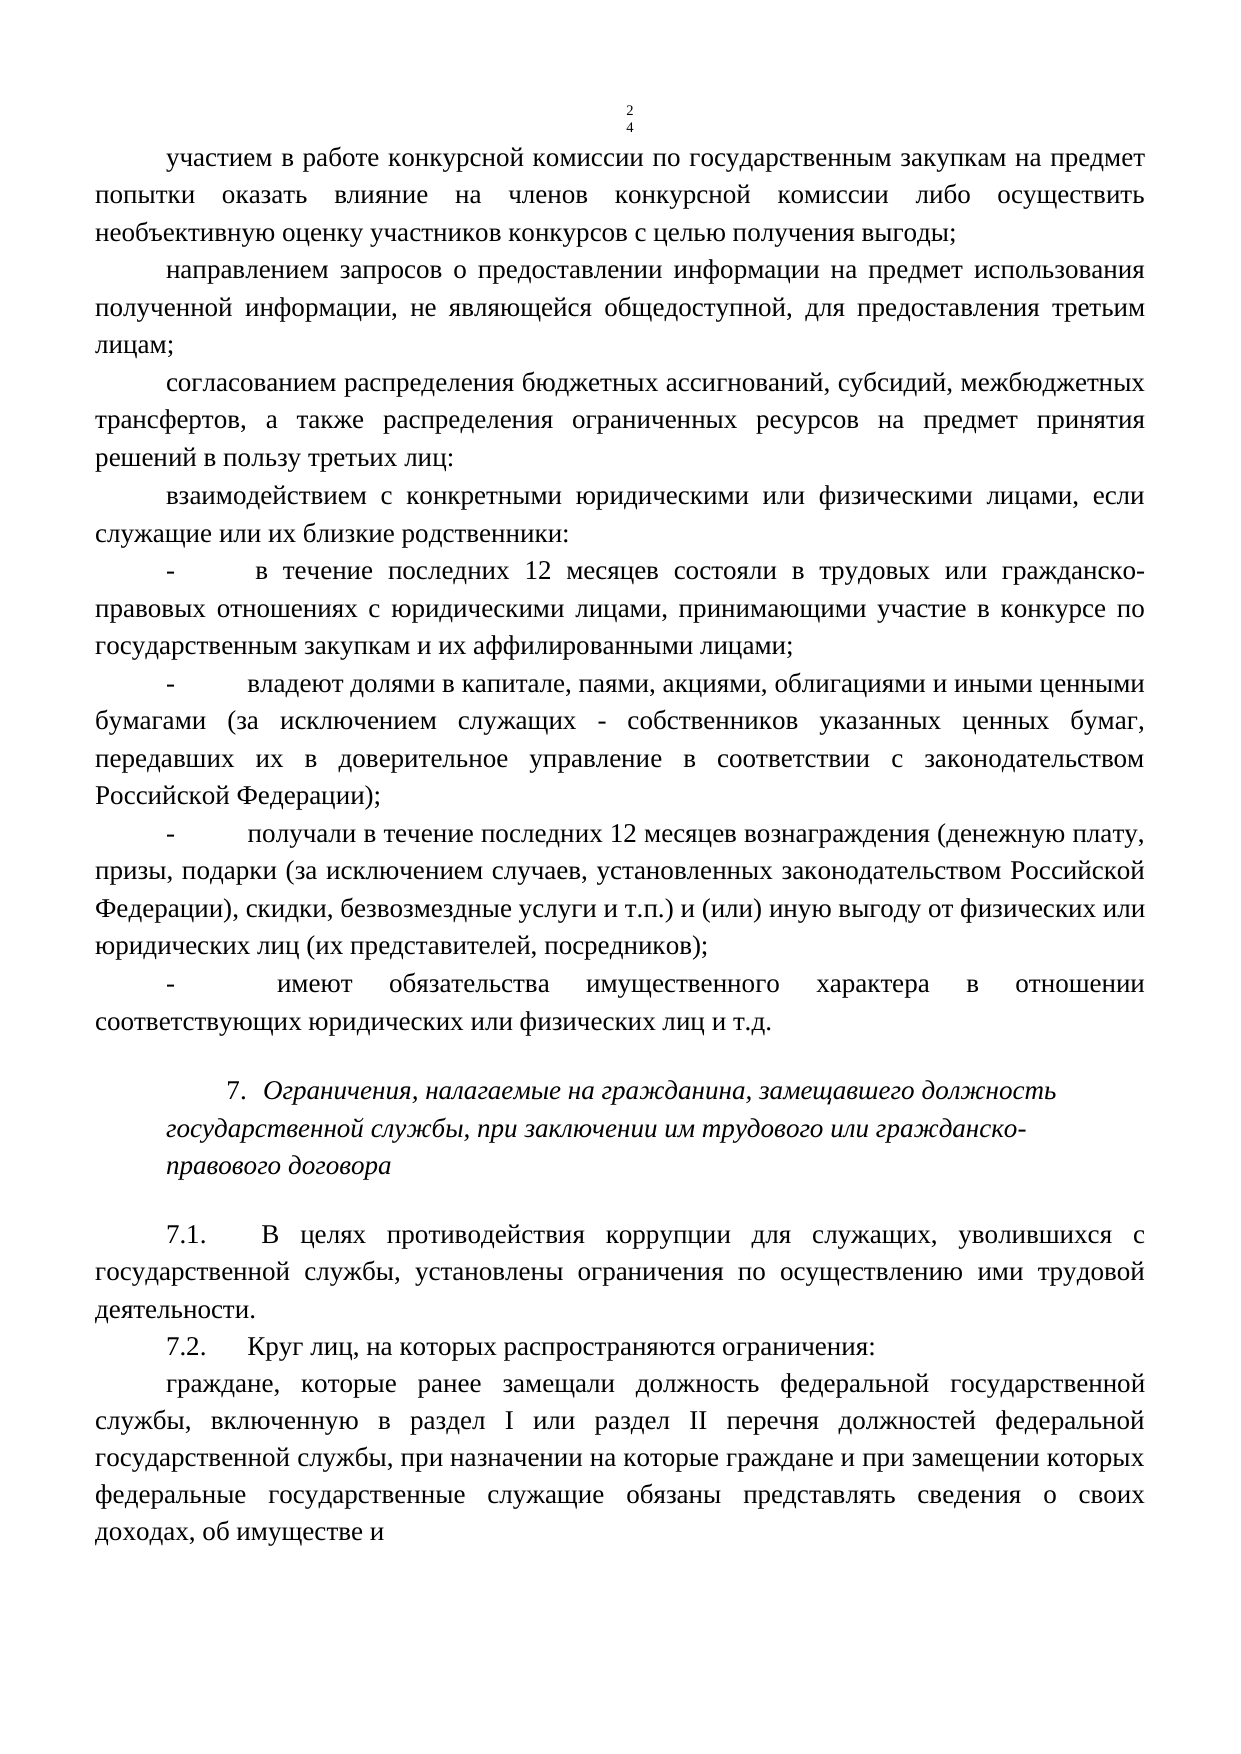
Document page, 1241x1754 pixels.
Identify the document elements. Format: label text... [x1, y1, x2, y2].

list владеют долями в капитале, паями, акциями, облигациями и иными ценными бумагами (за исключением служащих - собственников указанных ценных бумаг, передавших их в доверительное управление в соответствии с законодательством Российской Федерации); [95, 662, 1146, 812]
list имеют обязательства имущественного характера в отношении соответствующих юридических или физических лиц и т.д. [95, 962, 1146, 1038]
list Ограничения, налагаемые на гражданина, замещавшего должность государственной службы, при заключении им трудового или гражданско-правового договора [166, 1069, 1071, 1182]
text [95, 1363, 1146, 1548]
list Круг лиц, на которых распространяются ограничения: [95, 1326, 1150, 1363]
list в течение последних 12 месяцев состояли в трудовых или гражданско- правовых отношениях с юридическими лицами, принимающими участие в конкурсе по государственным закупкам и их аффилированными лицами; [95, 550, 1146, 662]
text направлением запросов о предоставлении информации на предмет использования полученной информации, не являющейся общедоступной, для предоставления третьим лицам; [95, 249, 1146, 361]
list получали в течение последних 12 месяцев вознаграждения (денежную плату, призы, подарки (за исключением случаев, установленных законодательством Российской Федерации), скидки, безвозмездные услуги и т.п.) и (или) иную выгоду от физических или юридических лиц (их представителей, посредников); [95, 812, 1146, 962]
list В целях противодействия коррупции для служащих, уволившихся с государственной службы, установлены ограничения по осуществлению ими трудовой деятельности. [95, 1213, 1146, 1326]
text участием в работе конкурсной комиссии по государственным закупкам на предмет попытки оказать влияние на членов конкурсной комиссии либо осуществить необъективную оценку участников конкурсов с целью получения выгоды; [95, 136, 1146, 249]
text взаимодействием с конкретными юридическими или физическими лицами, если служащие или их близкие родственники: [95, 474, 1146, 550]
text согласованием распределения бюджетных ассигнований, субсидий, межбюджетных трансфертов, а также распределения ограниченных ресурсов на предмет принятия решений в пользу третьих лиц: [95, 361, 1146, 474]
